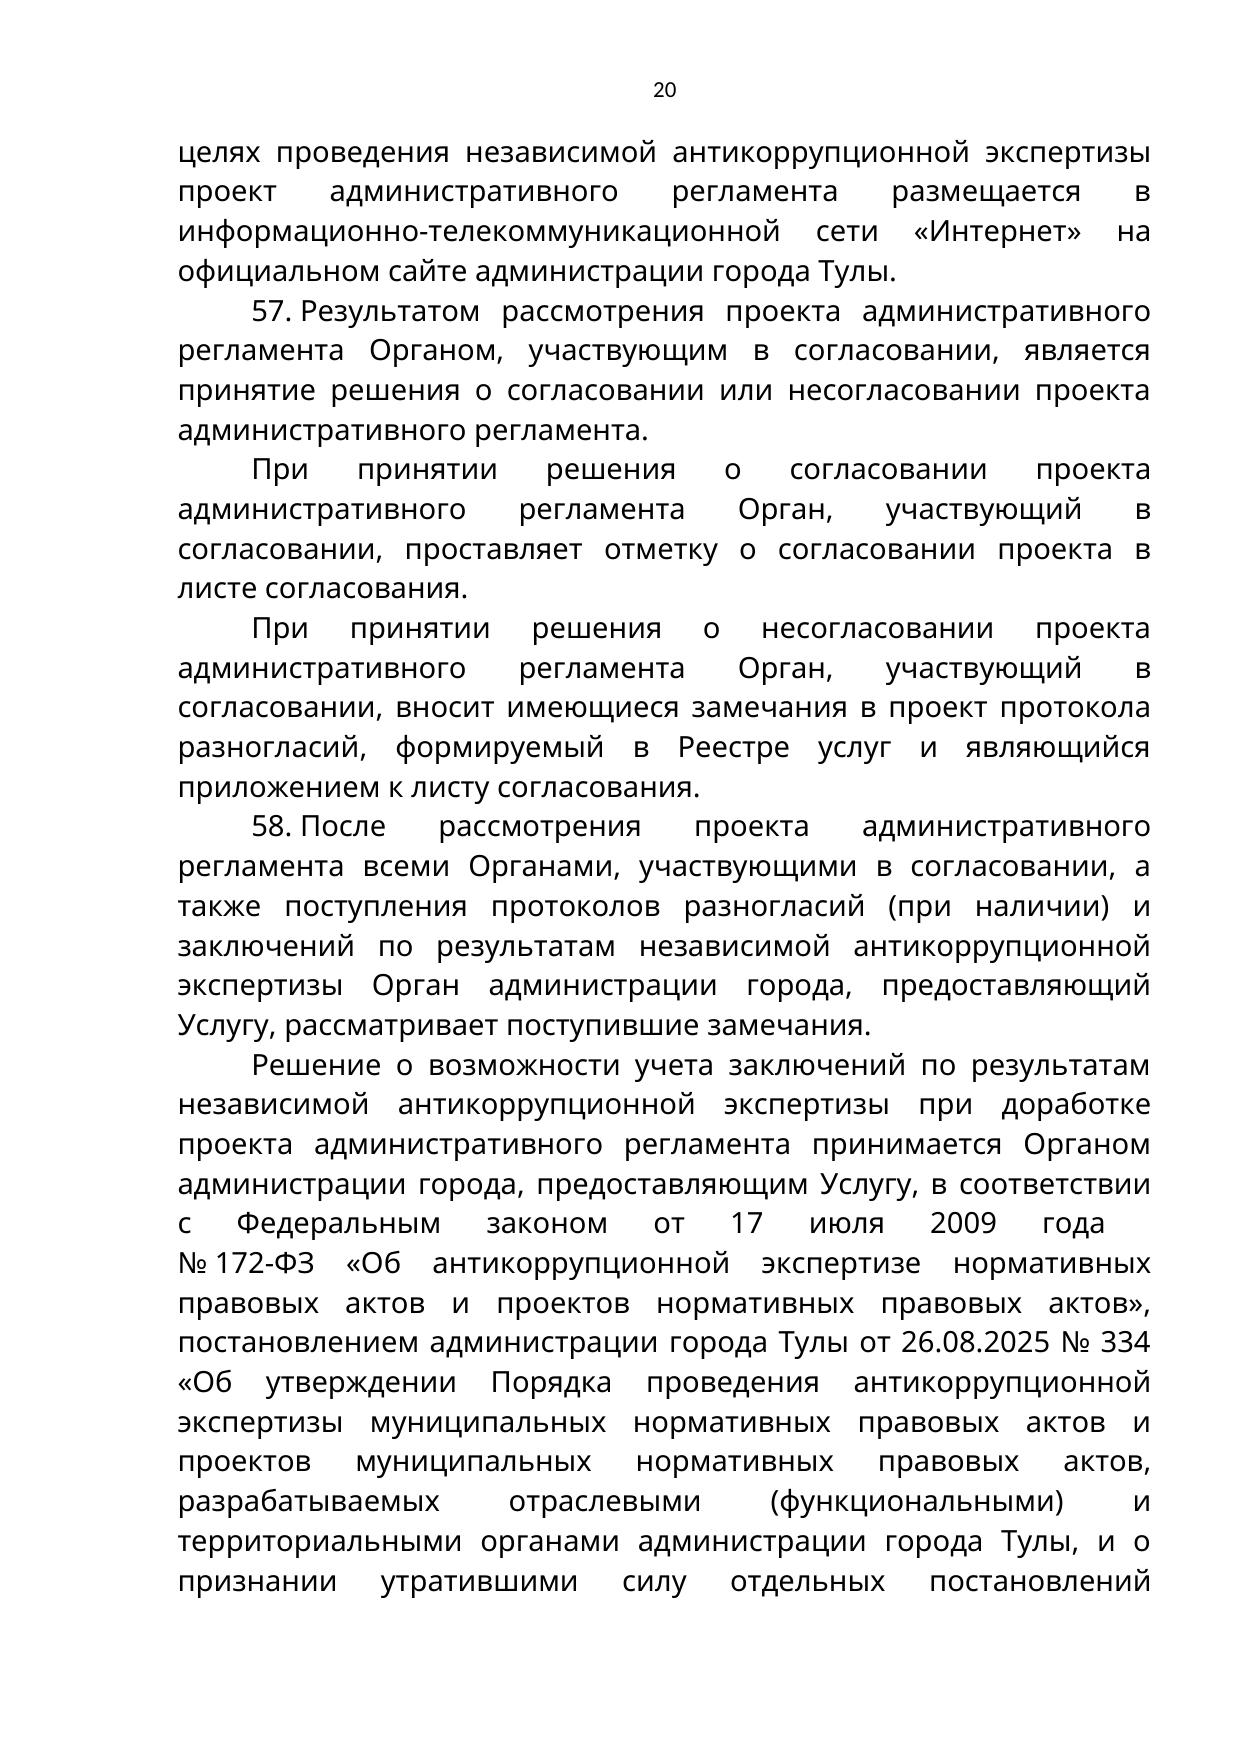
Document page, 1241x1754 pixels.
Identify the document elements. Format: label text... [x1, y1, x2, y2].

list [177, 131, 1152, 290]
list После рассмотрения проекта административного регламента всеми Органами, участвующими в согласовании, а также поступления протоколов разногласий (при наличии) и заключений по результатам независимой антикоррупционной экспертизы Орган администрации города, предоставляющий Услугу, рассматривает поступившие замечания. [177, 806, 1152, 1044]
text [177, 1044, 1152, 1599]
list Результатом рассмотрения проекта административного регламента Органом, участвующим в согласовании, является принятие решения о согласовании или несогласовании проекта административного регламента. [177, 290, 1152, 448]
text При принятии решения о согласовании проекта административного регламента Орган, участвующий в согласовании, проставляет отметку о согласовании проекта в листе согласования. [177, 448, 1152, 607]
text При принятии решения о несогласовании проекта административного регламента Орган, участвующий в согласовании, вносит имеющиеся замечания в проект протокола разногласий, формируемый в Реестре услуг и являющийся приложением к листу согласования. [177, 607, 1152, 806]
